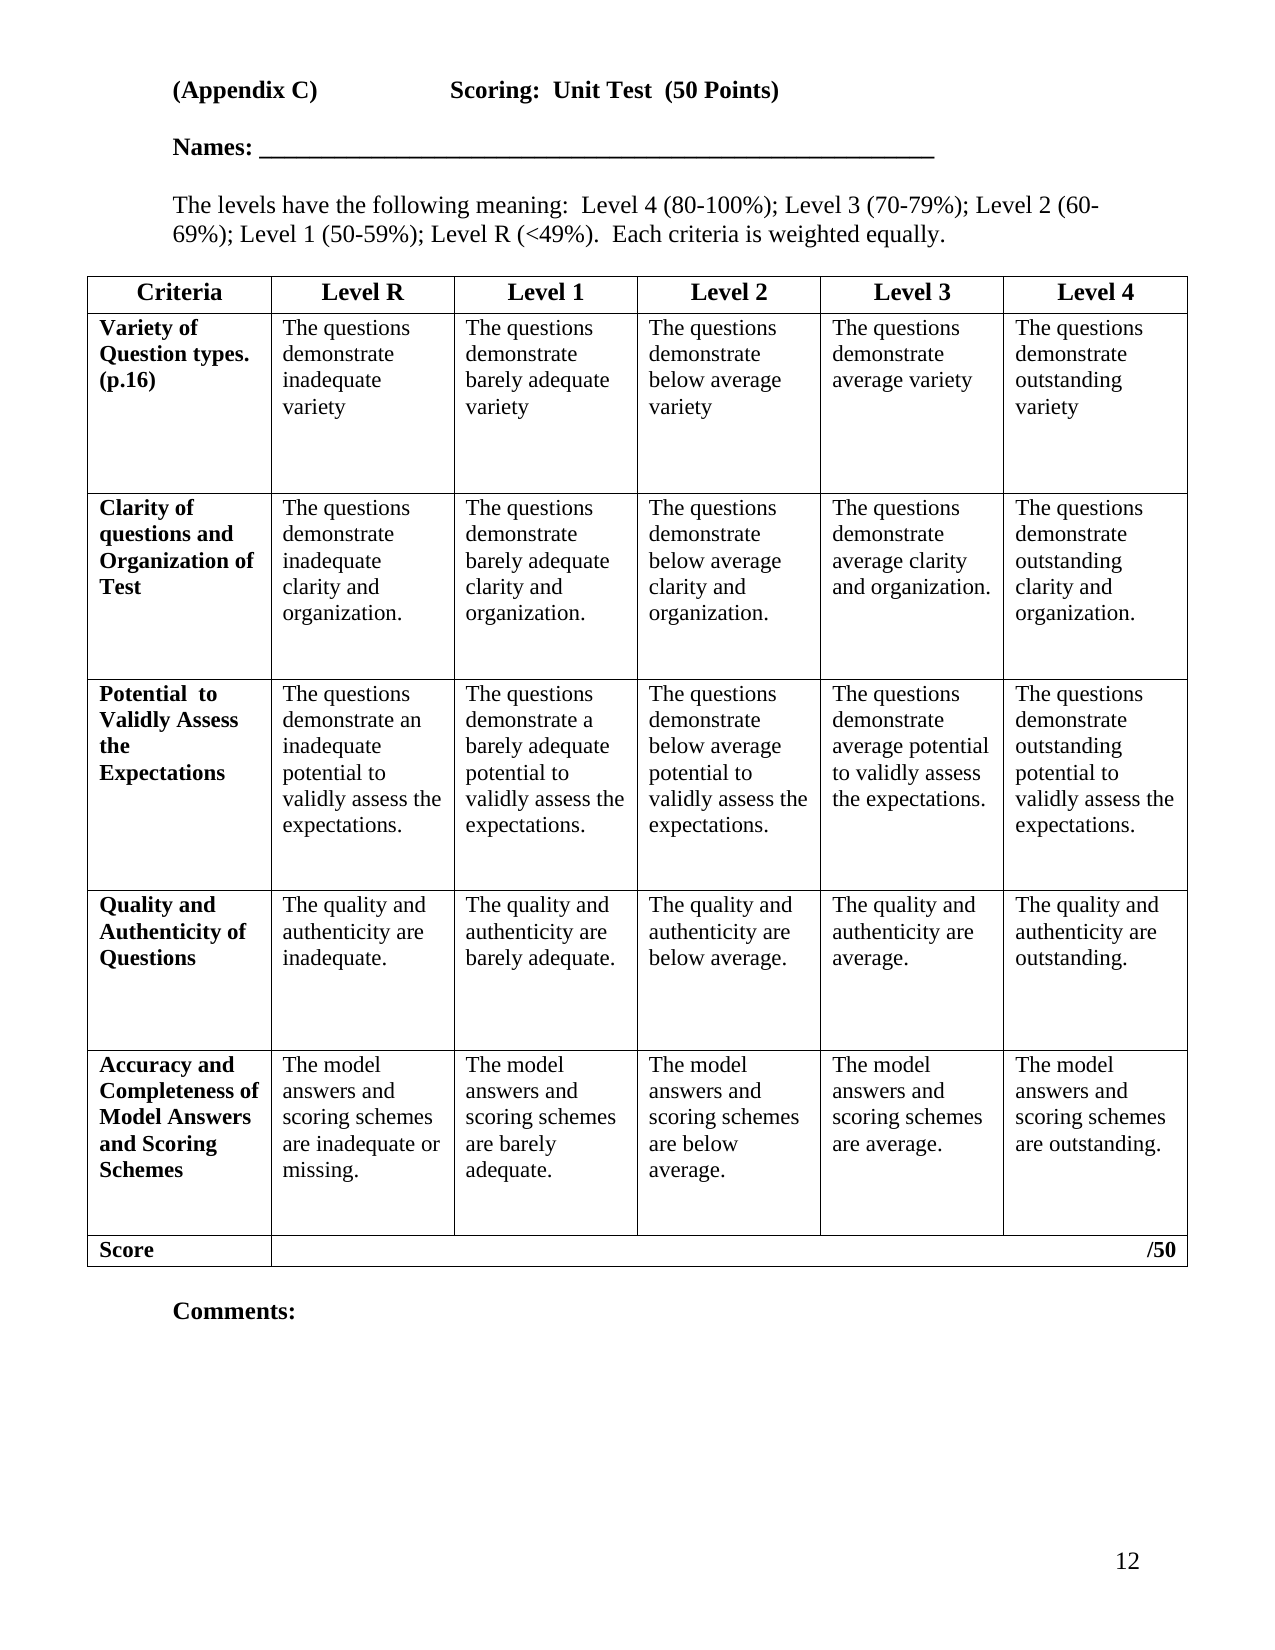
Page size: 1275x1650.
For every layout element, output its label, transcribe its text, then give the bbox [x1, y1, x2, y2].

table_cell /50 [272, 1236, 1187, 1266]
table_cell Variety of Question types. (p.16) [88, 314, 271, 493]
table_header Level 4 [1004, 277, 1187, 313]
table_cell The questions demonstrate a barely adequate potential to validly assess the expectations. [455, 680, 637, 890]
table_cell Accuracy and Completeness of Model Answers and Scoring Schemes [88, 1051, 271, 1235]
table_header Level 2 [638, 277, 820, 313]
table_cell The questions demonstrate inadequate clarity and organization. [272, 494, 454, 678]
table_cell The quality and authenticity are average. [821, 891, 1003, 1049]
table_cell The questions demonstrate barely adequate clarity and organization. [455, 494, 637, 678]
table_cell Score [88, 1236, 271, 1266]
table_header Level 1 [455, 277, 637, 313]
table_cell The questions demonstrate below average clarity and organization. [638, 494, 820, 678]
table_header Level 3 [821, 277, 1003, 313]
table_cell The model answers and scoring schemes are average. [821, 1051, 1003, 1235]
table_cell The questions demonstrate average variety [821, 314, 1003, 493]
table_cell The questions demonstrate outstanding clarity and organization. [1004, 494, 1187, 678]
table_header Criteria [88, 277, 271, 313]
table_cell The questions demonstrate outstanding potential to validly assess the expectations. [1004, 680, 1187, 890]
table_cell The quality and authenticity are outstanding. [1004, 891, 1187, 1049]
table_cell Clarity of questions and Organization of Test [88, 494, 271, 678]
text Names: ______________________________________________________ [172, 132, 1140, 161]
text (Appendix C) Scoring: Unit Test (50 Points) [172, 75, 1140, 104]
table_cell The questions demonstrate average clarity and organization. [821, 494, 1003, 678]
table_cell The model answers and scoring schemes are inadequate or missing. [272, 1051, 454, 1235]
table_cell The quality and authenticity are inadequate. [272, 891, 454, 1049]
table_cell The quality and authenticity are barely adequate. [455, 891, 637, 1049]
table_cell The questions demonstrate outstanding variety [1004, 314, 1187, 493]
table_cell The model answers and scoring schemes are below average. [638, 1051, 820, 1235]
table_cell The questions demonstrate below average potential to validly assess the expectations. [638, 680, 820, 890]
table_cell The questions demonstrate barely adequate variety [455, 314, 637, 493]
table_cell The questions demonstrate average potential to validly assess the expectations. [821, 680, 1003, 890]
table_cell Potential to Validly Assess the Expectations [88, 680, 271, 890]
text Comments: [172, 1296, 1140, 1325]
table_cell The questions demonstrate below average variety [638, 314, 820, 493]
table_cell The model answers and scoring schemes are barely adequate. [455, 1051, 637, 1235]
table_cell The questions demonstrate inadequate variety [272, 314, 454, 493]
table_cell The model answers and scoring schemes are outstanding. [1004, 1051, 1187, 1235]
table_cell The questions demonstrate an inadequate potential to validly assess the expectations. [272, 680, 454, 890]
table_cell The quality and authenticity are below average. [638, 891, 820, 1049]
table_cell Quality and Authenticity of Questions [88, 891, 271, 1049]
table_header Level R [272, 277, 454, 313]
text The levels have the following meaning: Level 4 (80-100%); Level 3 (70-79%); Level 2 (60-69%); Level 1 (50-59%); Level R (<49%). Each criteria is weighted equally. [172, 190, 1140, 247]
